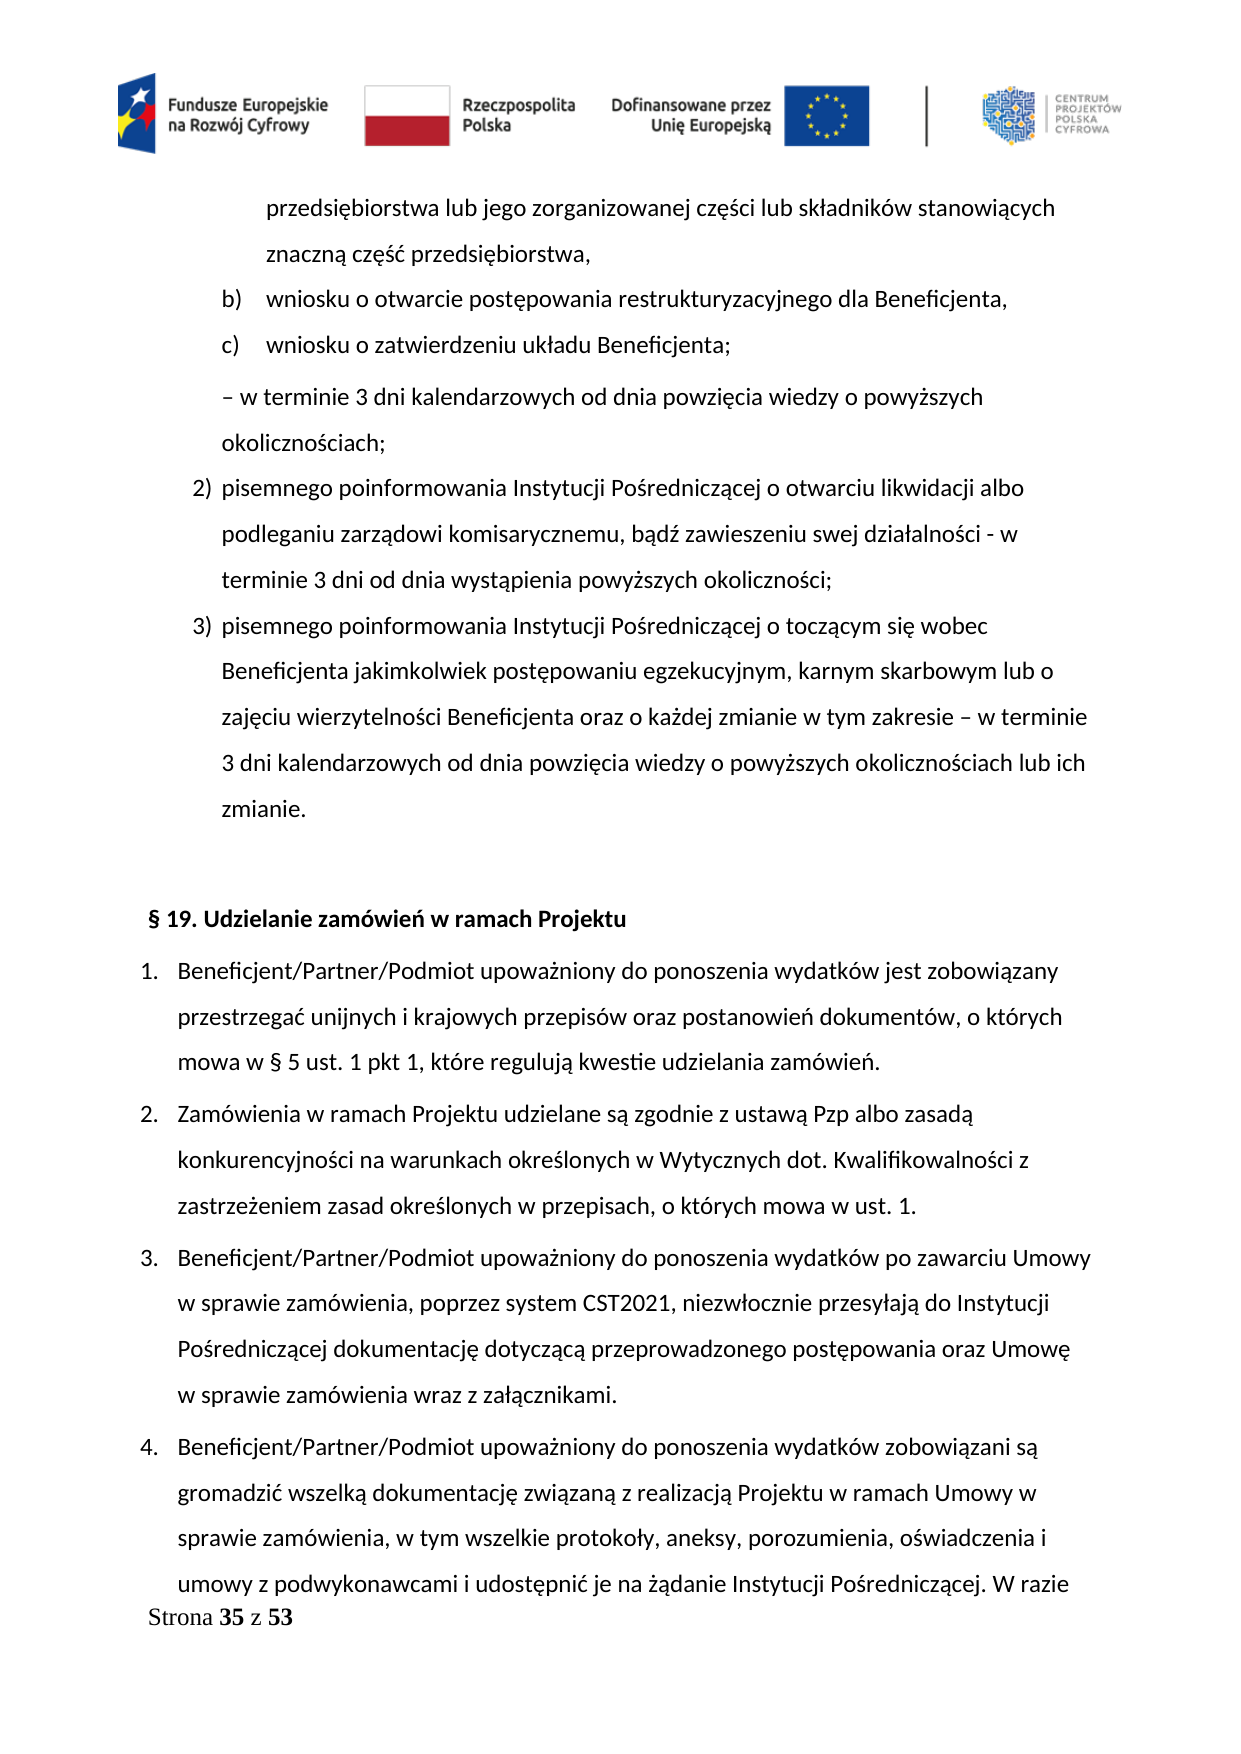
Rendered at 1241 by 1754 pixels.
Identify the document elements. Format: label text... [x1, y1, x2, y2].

list § 19. Udzielanie zamówień w ramach Projektu [148, 994, 1093, 1025]
list wniosku o zatwierdzeniu układu Beneficjenta; [221, 421, 1093, 451]
list Zamówienia w ramach Projektu udzielane są zgodnie z ustawą Pzp albo zasadą konkurencyjności na warunkach określonych w Wytycznych dot. Kwalifikowalności z zastrzeżeniem zasad określonych w przepisach, o których mowa w ust. 1. [140, 1190, 1093, 1312]
list Beneficjent/Partner/Podmiot upoważniony do ponoszenia wydatków jest zobowiązany przestrzegać unijnych i krajowych przepisów oraz postanowień dokumentów, o których mowa w § 5 ust. 1 pkt 1, które regulują kwestie udzielania zamówień. [140, 1046, 1093, 1168]
list pisemnego poinformowania Instytucji Pośredniczącej o otwarciu likwidacji albo podleganiu zarządowi komisarycznemu, bądź zawieszeniu swej działalności - w terminie 3 dni od dnia wystąpienia powyższych okoliczności; [192, 564, 1093, 686]
list wniosku o ogłoszenie upadłości Beneficjenta, w tym informacji czy wraz z tym wnioskiem został złożony wniosek o zatwierdzenie warunków sprzedaży przedsiębiorstwa lub jego zorganizowanej części lub składników stanowiących znaczną część przedsiębiorstwa, [221, 192, 1093, 360]
list pisemnego poinformowania Instytucji Pośredniczącej o toczącym się wobec Beneficjenta jakimkolwiek postępowaniu egzekucyjnym, karnym skarbowym lub o zajęciu wierzytelności Beneficjenta oraz o każdej zmianie w tym zakresie – w terminie 3 dni kalendarzowych od dnia powzięcia wiedzy o powyższych okolicznościach lub ich zmianie. [192, 701, 1093, 915]
text – w terminie 3 dni kalendarzowych od dnia powzięcia wiedzy o powyższych okolicznościach; [221, 473, 1093, 549]
list wniosku o otwarcie postępowania restrukturyzacyjnego dla Beneficjenta, [221, 375, 1093, 405]
list Beneficjent/Partner/Podmiot upoważniony do ponoszenia wydatków po zawarciu Umowy w sprawie zamówienia, poprzez system CST2021, niezwłocznie przesyłają do Instytucji Pośredniczącej dokumentację dotyczącą przeprowadzonego postępowania oraz Umowę w sprawie zamówienia wraz z załącznikami. [140, 1333, 1093, 1501]
picture [118, 73, 1122, 154]
